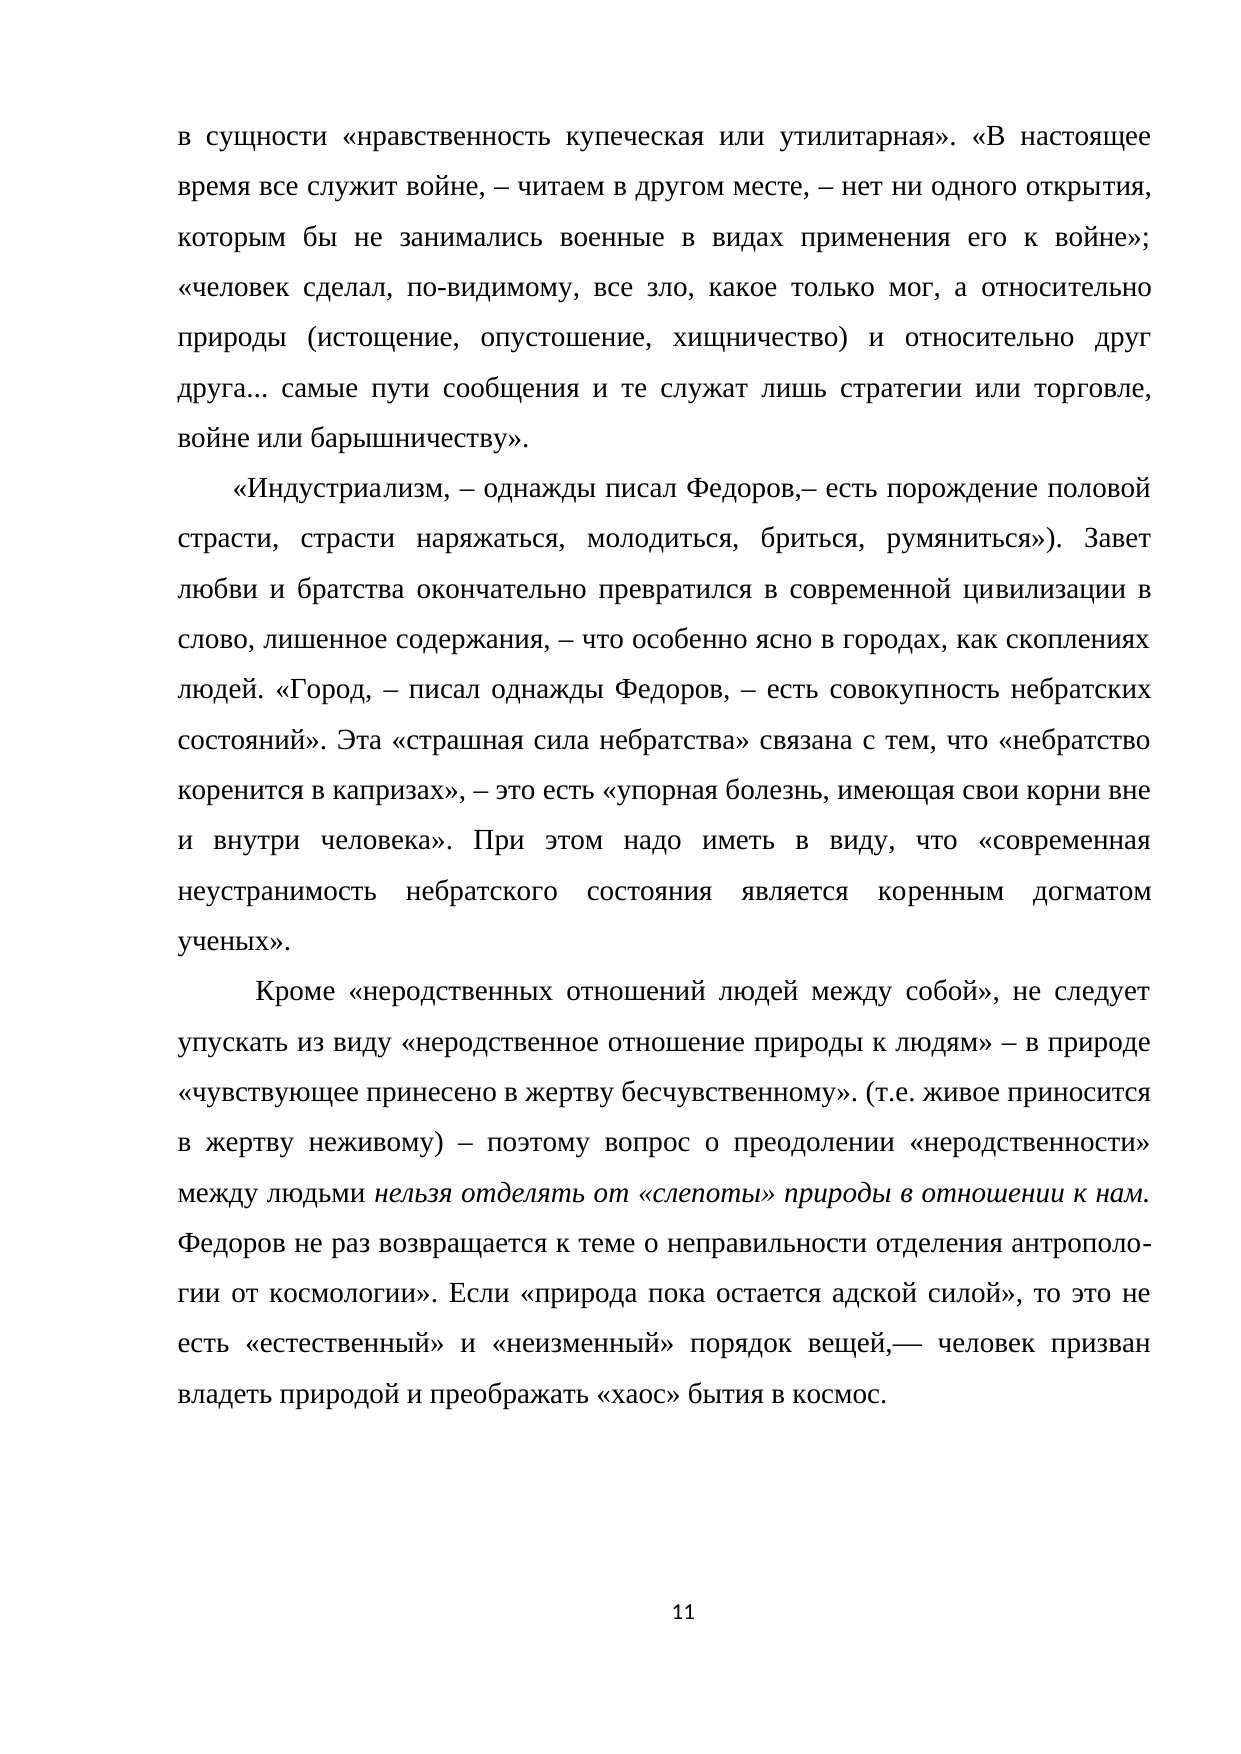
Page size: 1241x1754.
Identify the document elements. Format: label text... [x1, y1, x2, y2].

text Кроме «неродственных отношений людей между собой», не следует упускать из виду «неродственное отношение природы к людям» – в природе «чувствующее принесено в жертву бесчувственному». (т.е. живое приносится в жертву неживому) – поэтому вопрос о преодолении «неродственности» между людьми нельзя отделять от «слепоты» природы в отношении к нам. Федоров не раз возвращается к теме о неправильности отделения антропологии от космологии». Если «природа пока остается адской силой», то это не есть «естественный» и «неизменный» порядок вещей,— человек призван владеть природой и преображать «хаос» бытия в космос. [140, 973, 1152, 1409]
text «Индустриализм, – однажды писал Федоров,– есть порождение половой страсти, страсти наряжаться, молодиться, бриться, румяниться»). Завет любви и братства окончательно превратился в современной цивилизации в слово, лишенное содержания, – что особенно ясно в городах, как скоплениях людей. «Город, – писал однажды Федоров, – есть совокупность небратских состояний». Эта «страшная сила небратства» связана с тем, что «небратство коренится в капризах», – это есть «упорная болезнь, имеющая свои корни вне и внутри человека». При этом надо иметь в виду, что «современная неустранимость небратского состояния является коренным догматом ученых». [140, 470, 1152, 957]
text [140, 118, 1152, 453]
